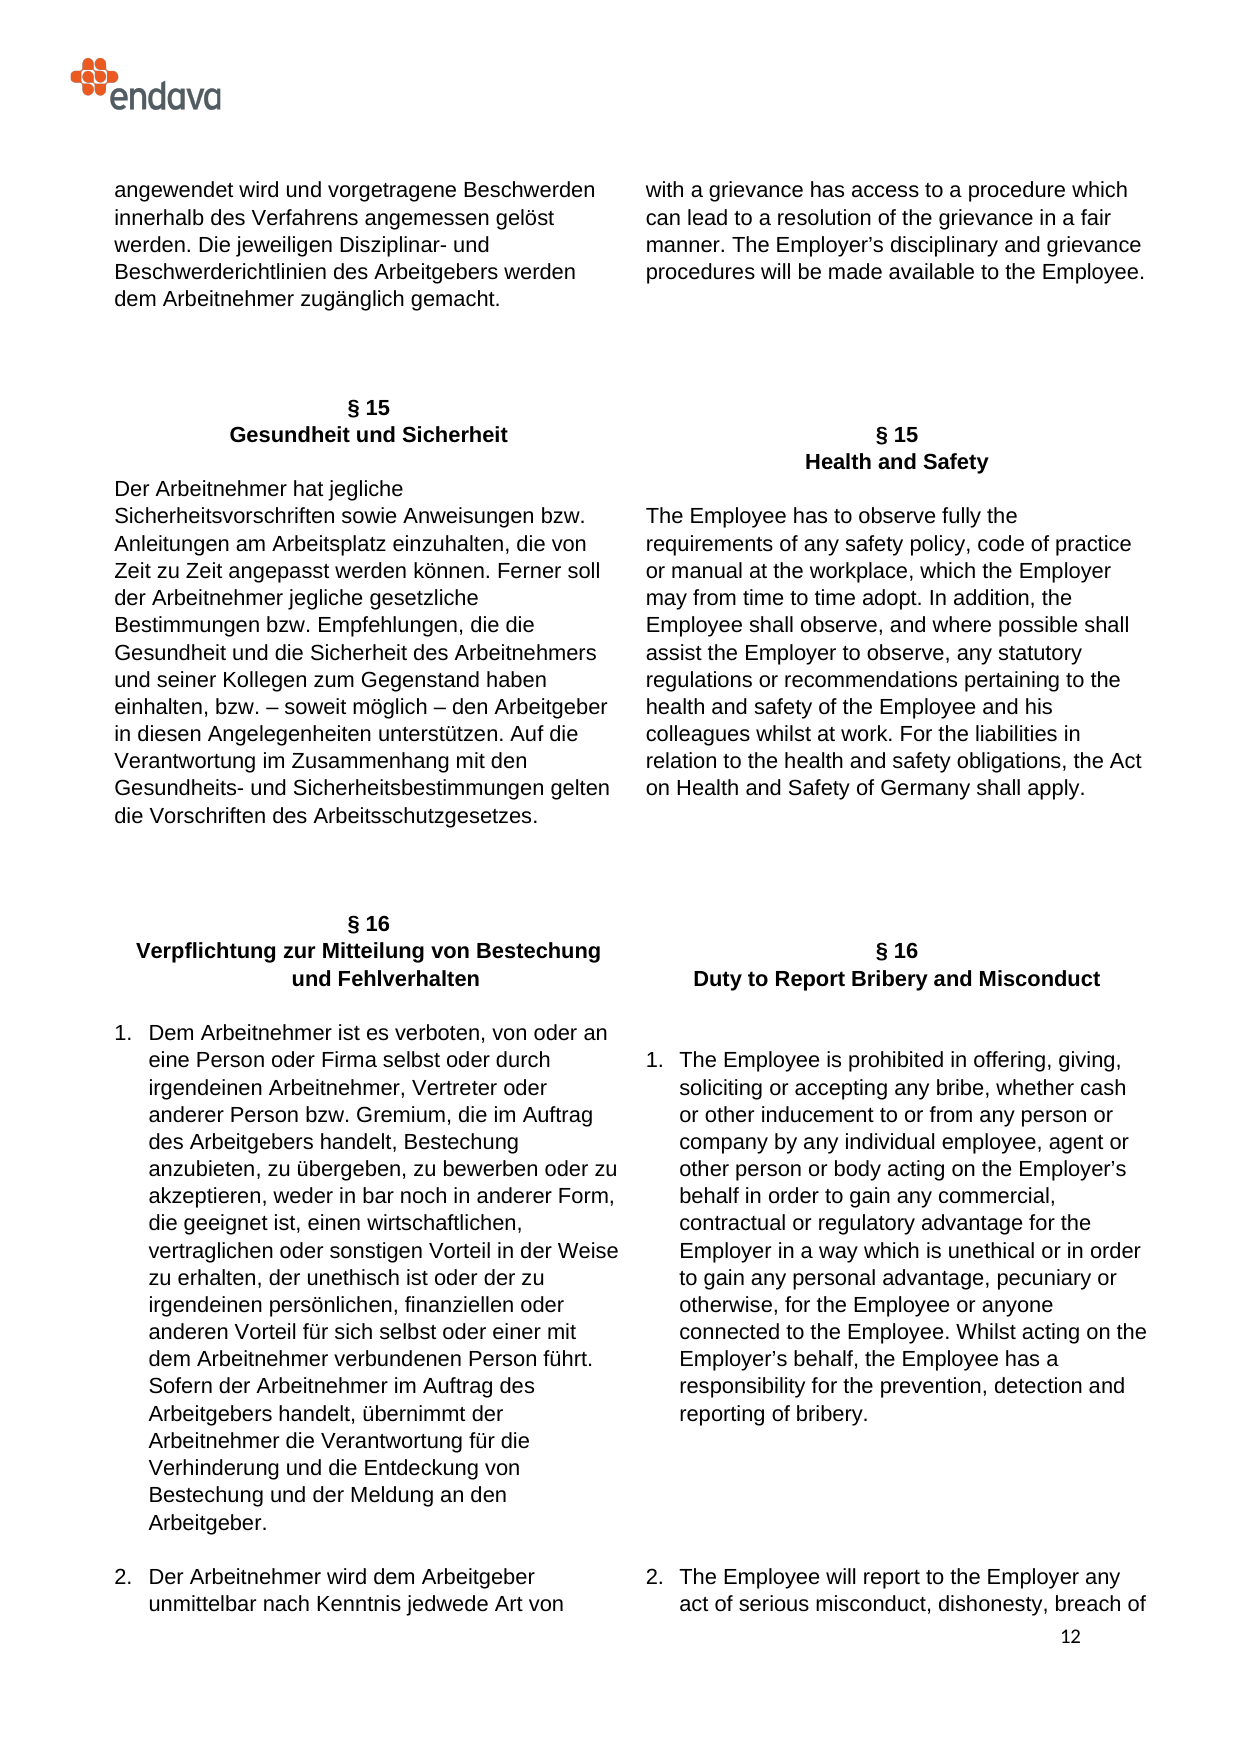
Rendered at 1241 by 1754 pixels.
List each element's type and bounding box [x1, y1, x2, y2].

table_header [103, 177, 634, 1616]
picture [70, 58, 221, 110]
table_header [634, 177, 1159, 1616]
